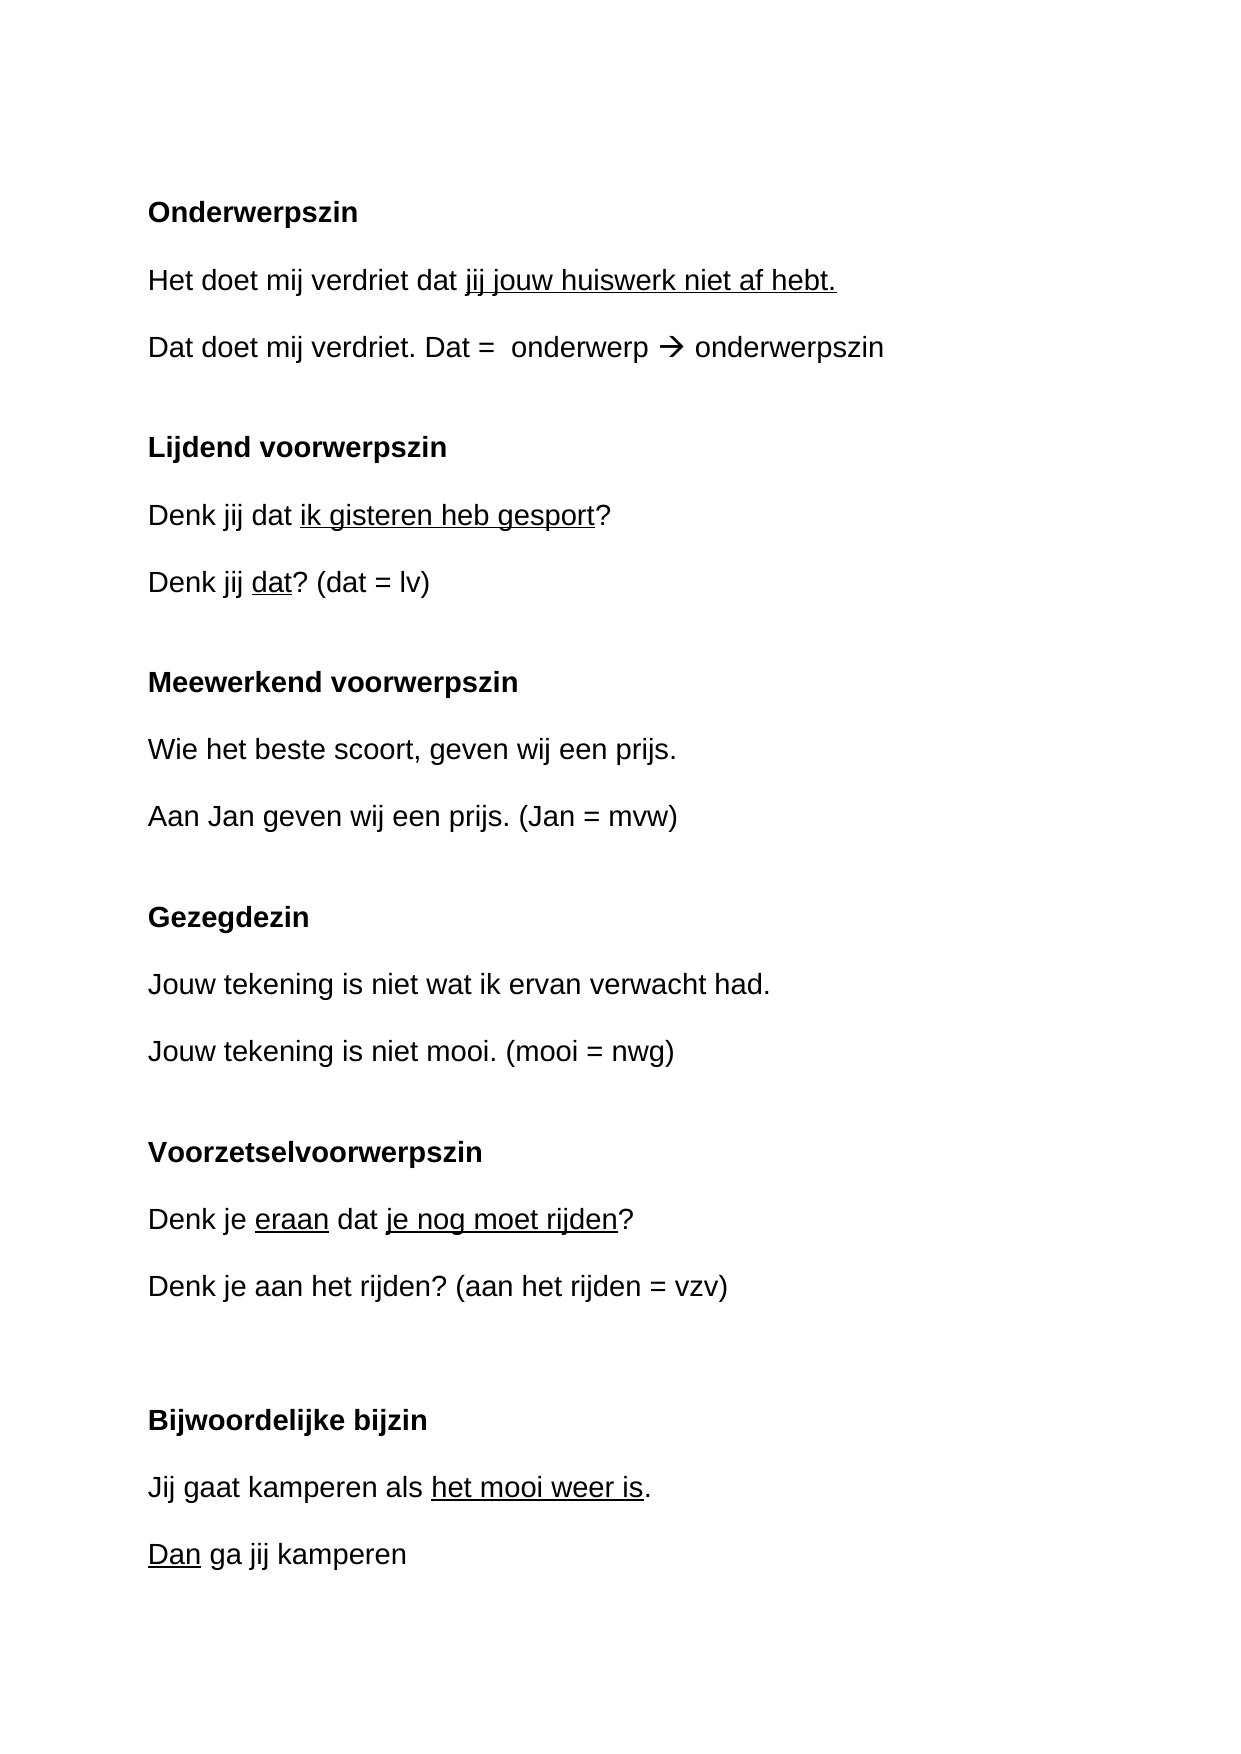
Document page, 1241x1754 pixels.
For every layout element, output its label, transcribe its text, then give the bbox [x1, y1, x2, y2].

text Aan Jan geven wij een prijs. (Jan = mvw) [148, 799, 1093, 833]
text Gezegdezin [148, 900, 1093, 934]
text Het doet mij verdriet dat jij jouw huiswerk niet af hebt. [148, 263, 1093, 296]
text Jouw tekening is niet mooi. (mooi = nwg) [148, 1034, 1093, 1068]
text Denk je eraan dat je nog moet rijden? [148, 1202, 1093, 1236]
text Voorzetselvoorwerpszin [148, 1135, 1093, 1168]
text Jouw tekening is niet wat ik ervan verwacht had. [148, 967, 1093, 1001]
text Dat doet mij verdriet. Dat = onderwerp onderwerpszin [148, 330, 1093, 363]
text Dan ga jij kamperen [148, 1537, 1093, 1571]
text Meewerkend voorwerpszin [148, 665, 1093, 699]
text Jij gaat kamperen als het mooi weer is. [148, 1470, 1093, 1504]
text Denk je aan het rijden? (aan het rijden = vzv) [148, 1269, 1093, 1303]
text Denk jij dat ik gisteren heb gesport? [148, 498, 1093, 531]
text Lijdend voorwerpszin [148, 431, 1093, 464]
text Wie het beste scoort, geven wij een prijs. [148, 732, 1093, 766]
text Onderwerpszin [148, 196, 1093, 229]
text Bijwoordelijke bijzin [148, 1403, 1093, 1437]
text Denk jij dat? (dat = lv) [148, 565, 1093, 598]
